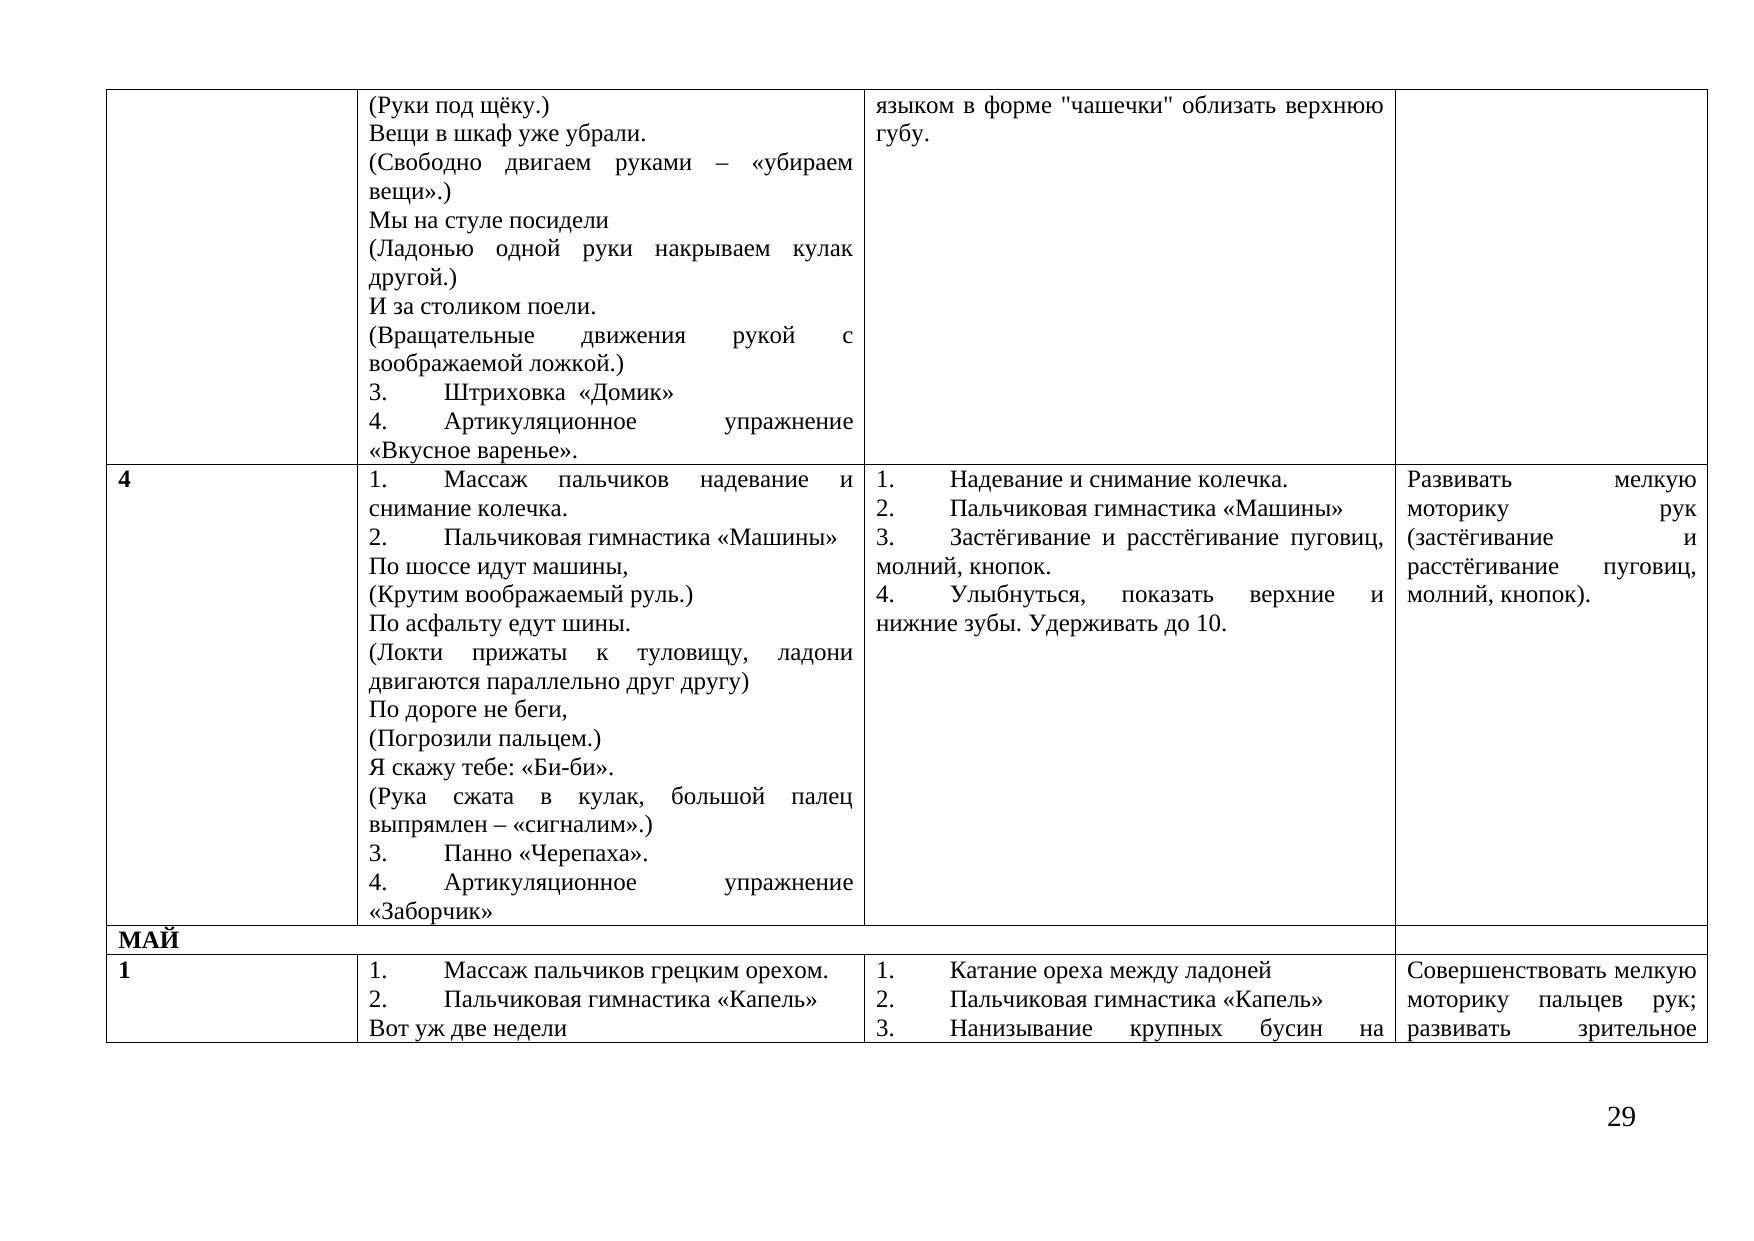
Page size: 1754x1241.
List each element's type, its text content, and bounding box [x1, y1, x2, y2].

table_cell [865, 90, 1395, 463]
table_cell [1396, 926, 1707, 954]
table_cell 4 [107, 465, 357, 924]
table_cell Развивать мелкую моторику рук (застёгивание и расстёгивание пуговиц, молний, кнопок). [1396, 465, 1707, 924]
table_cell 3 [107, 90, 357, 463]
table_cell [1396, 955, 1707, 1042]
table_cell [865, 955, 1395, 1042]
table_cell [1396, 90, 1707, 463]
table_cell Надевание и снимание колечка. Пальчиковая гимнастика «Машины» Застёгивание и расстёгивание пуговиц, молний, кнопок. Улыбнуться, показать верхние и нижние зубы. Удерживать до 10. [865, 465, 1395, 924]
table_cell 1 [107, 955, 357, 1042]
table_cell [358, 90, 864, 463]
table_cell Массаж пальчиков надевание и снимание колечка. Пальчиковая гимнастика «Машины» По шоссе идут машины, (Крутим воображаемый руль.) По асфальту едут шины. (Локти прижаты к туловищу, ладони двигаются параллельно друг другу) По дороге не беги, (Погрозили пальцем.) Я скажу тебе: «Би-би». (Рука сжата в кулак, большой палец выпрямлен – «сигналим».) Панно «Черепаха». Артикуляционное упражнение «Заборчик» [358, 465, 864, 924]
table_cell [358, 955, 864, 1042]
table_cell МАЙ [107, 926, 1395, 954]
